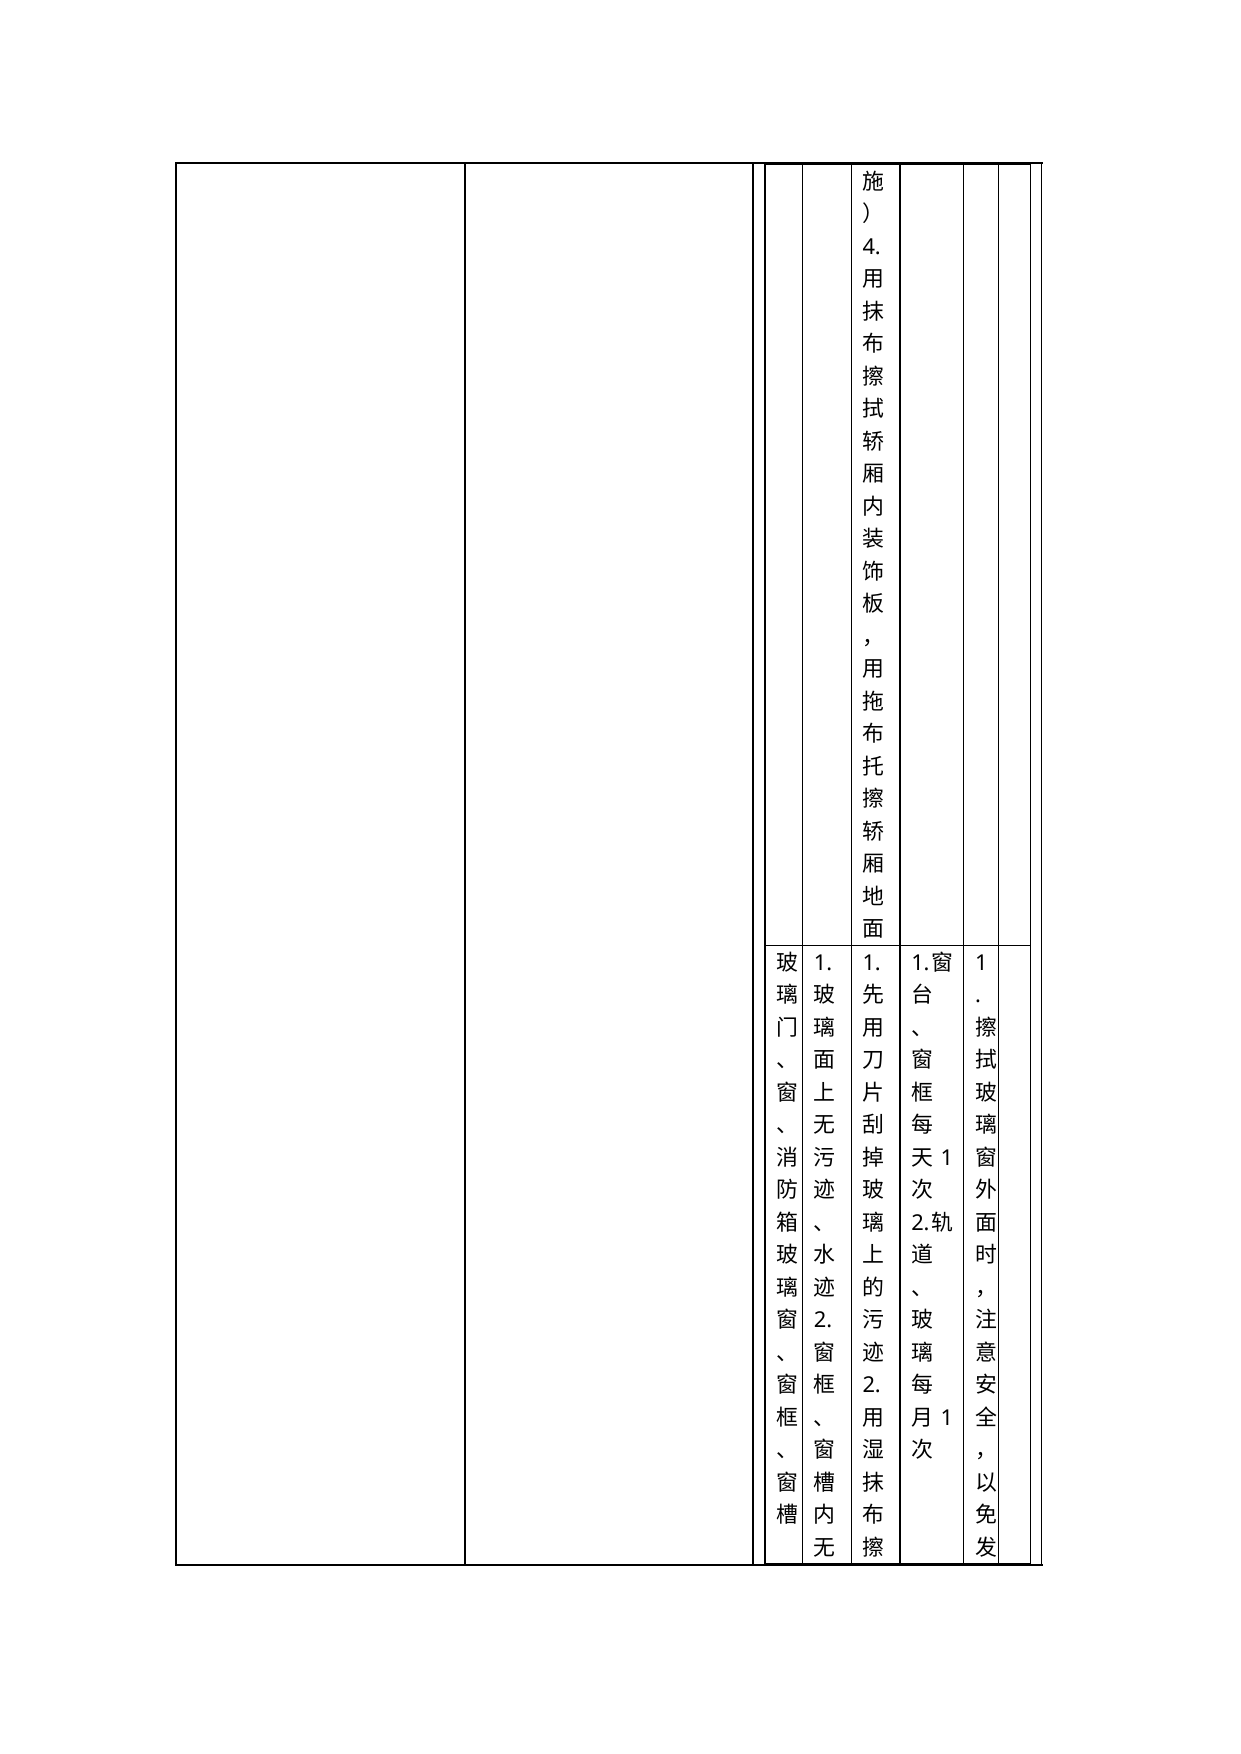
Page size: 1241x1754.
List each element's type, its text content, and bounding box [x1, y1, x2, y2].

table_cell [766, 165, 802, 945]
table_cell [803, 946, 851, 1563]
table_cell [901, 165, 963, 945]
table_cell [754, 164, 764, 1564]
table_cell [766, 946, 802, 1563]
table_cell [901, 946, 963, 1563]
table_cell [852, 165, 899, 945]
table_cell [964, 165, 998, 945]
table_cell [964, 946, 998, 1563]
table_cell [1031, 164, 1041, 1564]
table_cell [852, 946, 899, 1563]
table_cell 4 [177, 164, 464, 1564]
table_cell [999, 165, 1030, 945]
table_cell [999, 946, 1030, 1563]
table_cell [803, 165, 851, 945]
table_cell [466, 164, 752, 1564]
